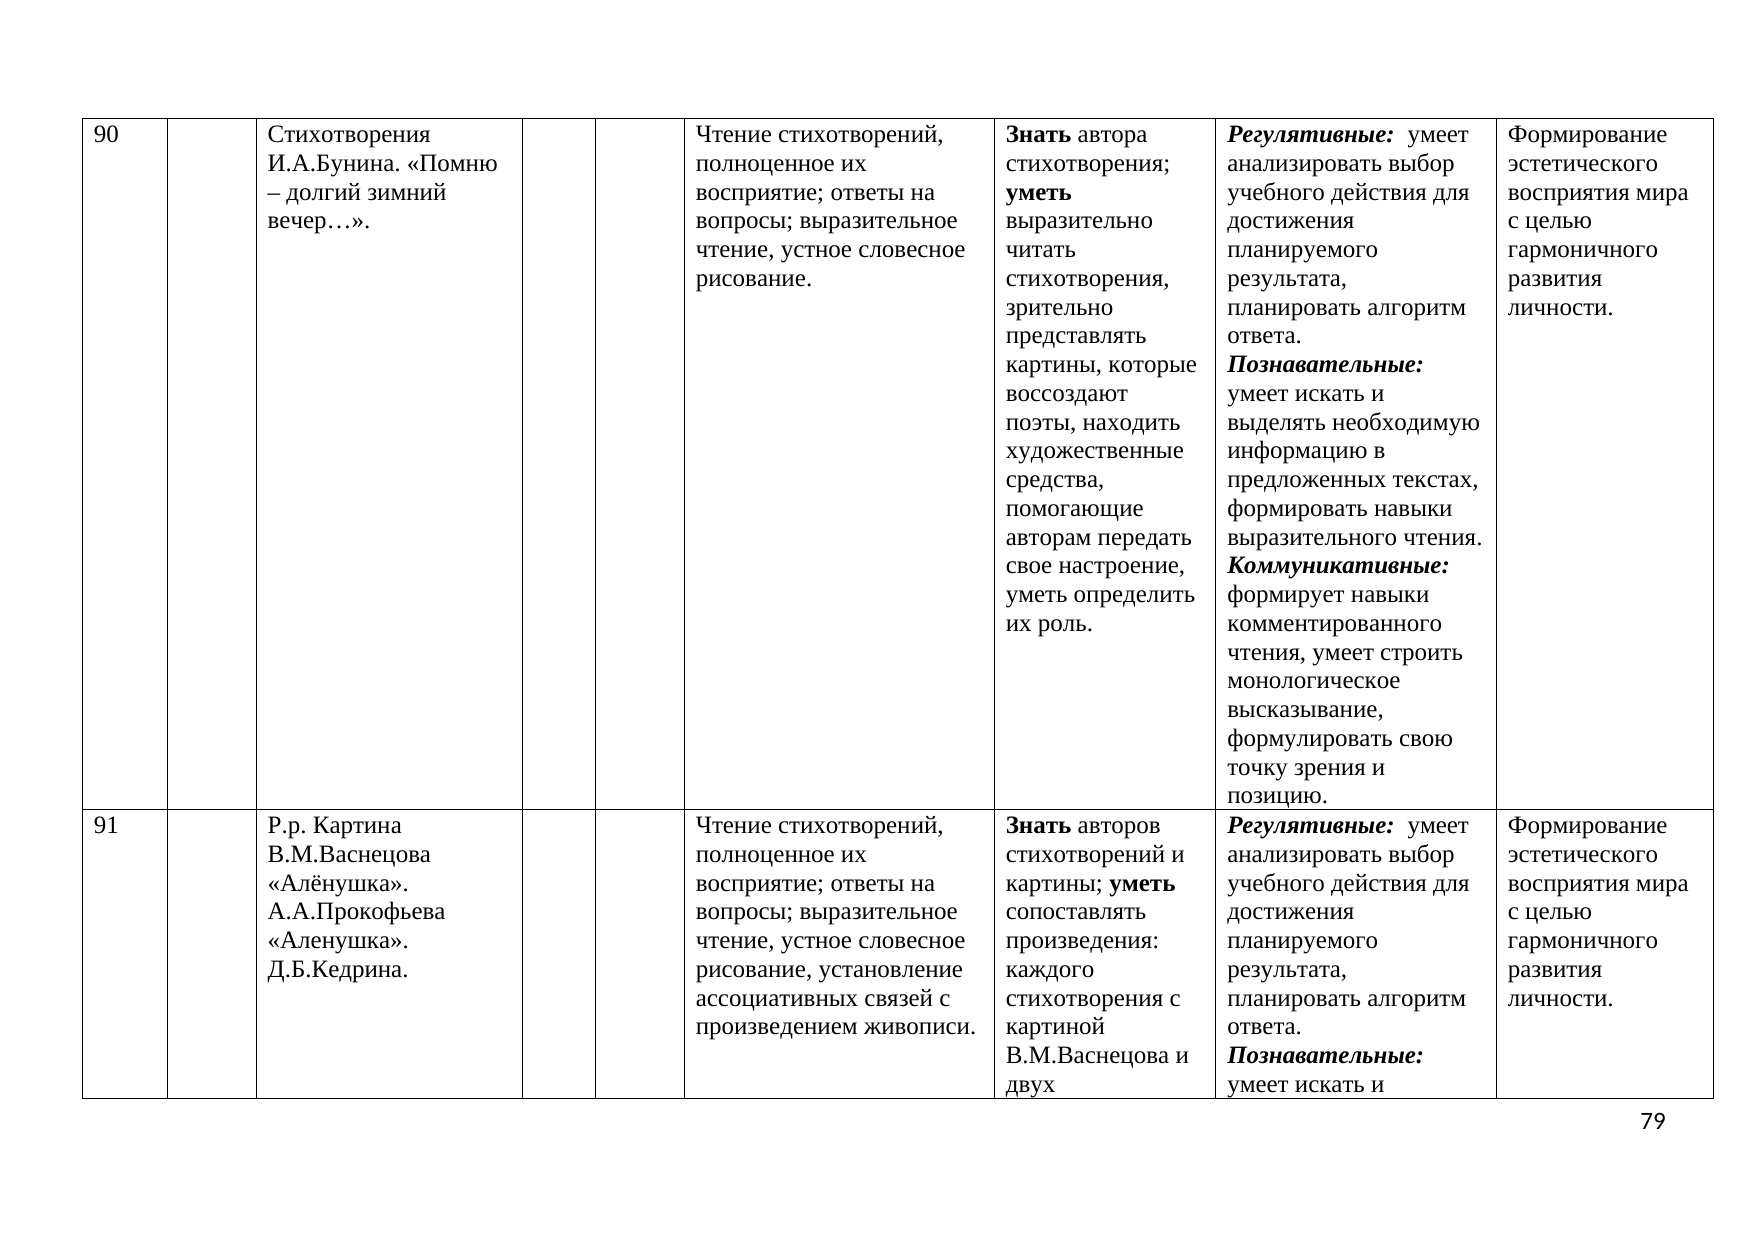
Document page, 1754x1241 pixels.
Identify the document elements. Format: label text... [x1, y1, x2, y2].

table_cell [523, 119, 595, 809]
table_cell Формирование эстетического восприятия мира с целью гармоничного развития личности. [1497, 119, 1713, 809]
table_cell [1497, 810, 1713, 1098]
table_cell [257, 810, 522, 1098]
table_cell Стихотворения И.А.Бунина. «Помню – долгий зимний вечер…». [257, 119, 522, 809]
table_cell [596, 810, 684, 1098]
table_cell 90 [83, 119, 167, 809]
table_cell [1216, 810, 1496, 1098]
table_cell 91 [83, 810, 167, 1098]
table_cell Регулятивные: умеет анализировать выбор учебного действия для достижения планируемого результата, планировать алгоритм ответа. Познавательные: умеет искать и выделять необходимую информацию в предложенных текстах, формировать навыки выразительного чтения. Коммуникативные: формирует навыки комментированного чтения, умеет строить монологическое высказывание, формулировать свою точку зрения и позицию. [1216, 119, 1496, 809]
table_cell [685, 810, 994, 1098]
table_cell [995, 810, 1215, 1098]
table_cell Чтение стихотворений, полноценное их восприятие; ответы на вопросы; выразительное чтение, устное словесное рисование. [685, 119, 994, 809]
table_cell [523, 810, 595, 1098]
table_cell [596, 119, 684, 809]
table_cell [168, 810, 256, 1098]
table_cell [168, 119, 256, 809]
table_cell Знать автора стихотворения; уметь выразительно читать стихотворения, зрительно представлять картины, которые воссоздают поэты, находить художественные средства, помогающие авторам передать свое настроение, уметь определить их роль. [995, 119, 1215, 809]
